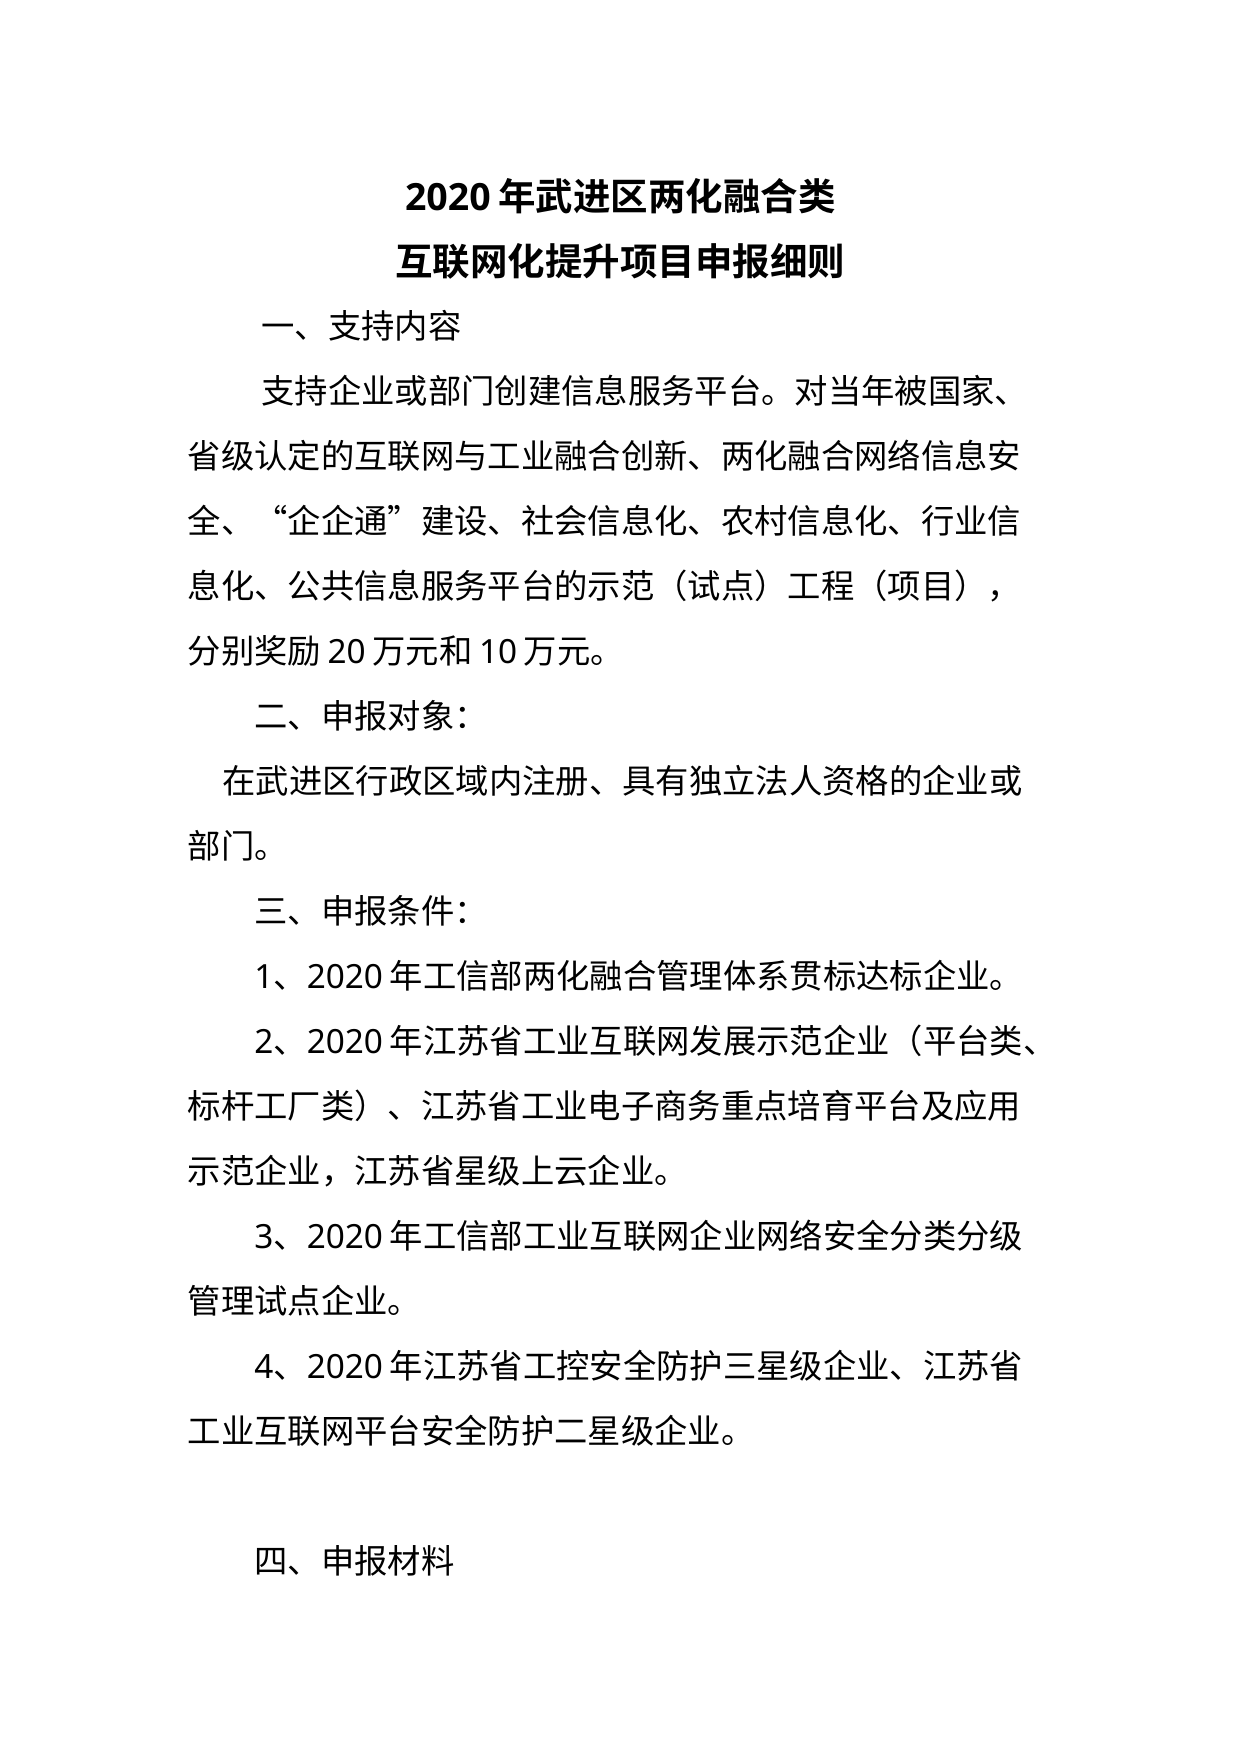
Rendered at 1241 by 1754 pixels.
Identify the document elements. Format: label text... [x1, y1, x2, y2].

text 互联网化提升项目申报细则 [187, 227, 1053, 292]
text 四、申报材料 [187, 1527, 1053, 1592]
text 二、申报对象： [187, 682, 1053, 747]
text 支持企业或部门创建信息服务平台。对当年被国家、省级认定的互联网与工业融合创新、两化融合网络信息安全、“企企通”建设、社会信息化、农村信息化、行业信息化、公共信息服务平台的示范（试点）工程（项目），分别奖励20万元和10万元。 [187, 357, 1053, 682]
text 4、2020年江苏省工控安全防护三星级企业、江苏省工业互联网平台安全防护二星级企业。 [187, 1332, 1053, 1462]
text 2、2020年江苏省工业互联网发展示范企业（平台类、标杆工厂类）、江苏省工业电子商务重点培育平台及应用示范企业，江苏省星级上云企业。 [187, 1007, 1053, 1202]
text 在武进区行政区域内注册、具有独立法人资格的企业或部门。 [187, 747, 1053, 877]
text 三、申报条件： [187, 877, 1053, 942]
text 3、2020年工信部工业互联网企业网络安全分类分级管理试点企业。 [187, 1202, 1053, 1332]
text 一、支持内容 [187, 292, 1053, 357]
text 1、2020年工信部两化融合管理体系贯标达标企业。 [187, 942, 1053, 1007]
text 2020年武进区两化融合类 [187, 162, 1053, 227]
